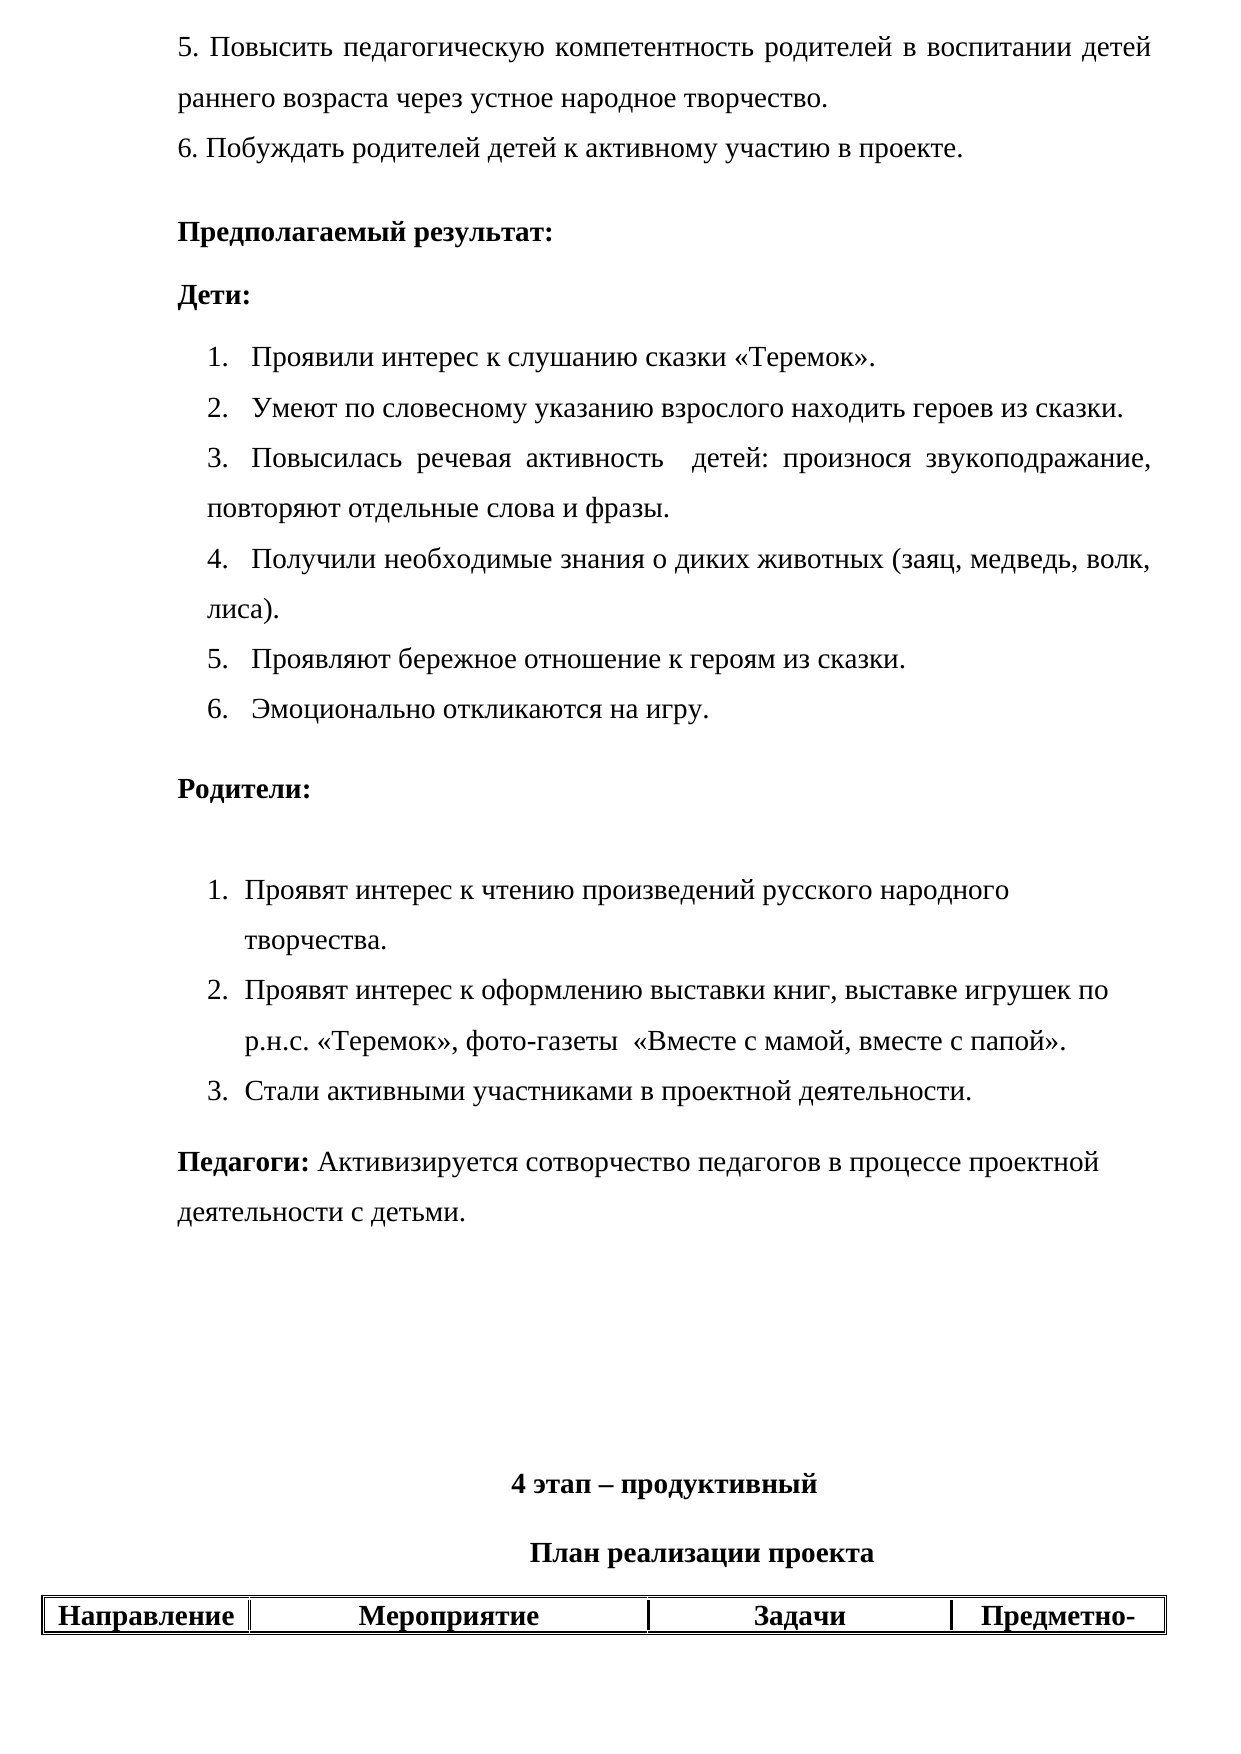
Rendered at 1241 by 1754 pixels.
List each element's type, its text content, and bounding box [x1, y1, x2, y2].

table_header Мероприятие [250, 1596, 648, 1631]
list Проявляют бережное отношение к героям из сказки. [207, 641, 1152, 675]
list Проявят интерес к оформлению выставки книг, выставке игрушек по р.н.с. «Теремок», фото-газеты «Вместе с мамой, вместе с папой». [207, 972, 1152, 1056]
list Эмоционально откликаются на игру. [207, 692, 1152, 725]
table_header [951, 1598, 1164, 1631]
text 6. Побуждать родителей детей к активному участию в проекте. [177, 130, 1152, 164]
list Стали активными участниками в проектной деятельности. [207, 1073, 1152, 1107]
list Проявили интерес к слушанию сказки «Теремок». [207, 339, 1152, 373]
table_header Задачи [648, 1598, 951, 1631]
text 5. Повысить педагогическую компетентность родителей в воспитании детей раннего возраста через устное народное творчество. [177, 29, 1152, 113]
list План реализации проекта [252, 1535, 1152, 1569]
list Повысилась речевая активность детей: произнося звукоподражание, повторяют отдельные слова и фразы. [207, 440, 1152, 524]
list Умеют по словесному указанию взрослого находить героев из сказки. [207, 390, 1152, 423]
text Родители: [177, 771, 1152, 805]
text 4 этап – продуктивный [177, 1466, 1152, 1499]
text Педагоги: Активизируется сотворчество педагогов в процессе проектной деятельности с детьми. [177, 1144, 1152, 1228]
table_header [45, 1598, 249, 1631]
text Дети: [177, 277, 1152, 310]
text Предполагаемый результат: [177, 214, 1152, 248]
list Получили необходимые знания о диких животных (заяц, медведь, волк, лиса). [207, 541, 1152, 624]
list Проявят интерес к чтению произведений русского народного творчества. [207, 872, 1152, 956]
